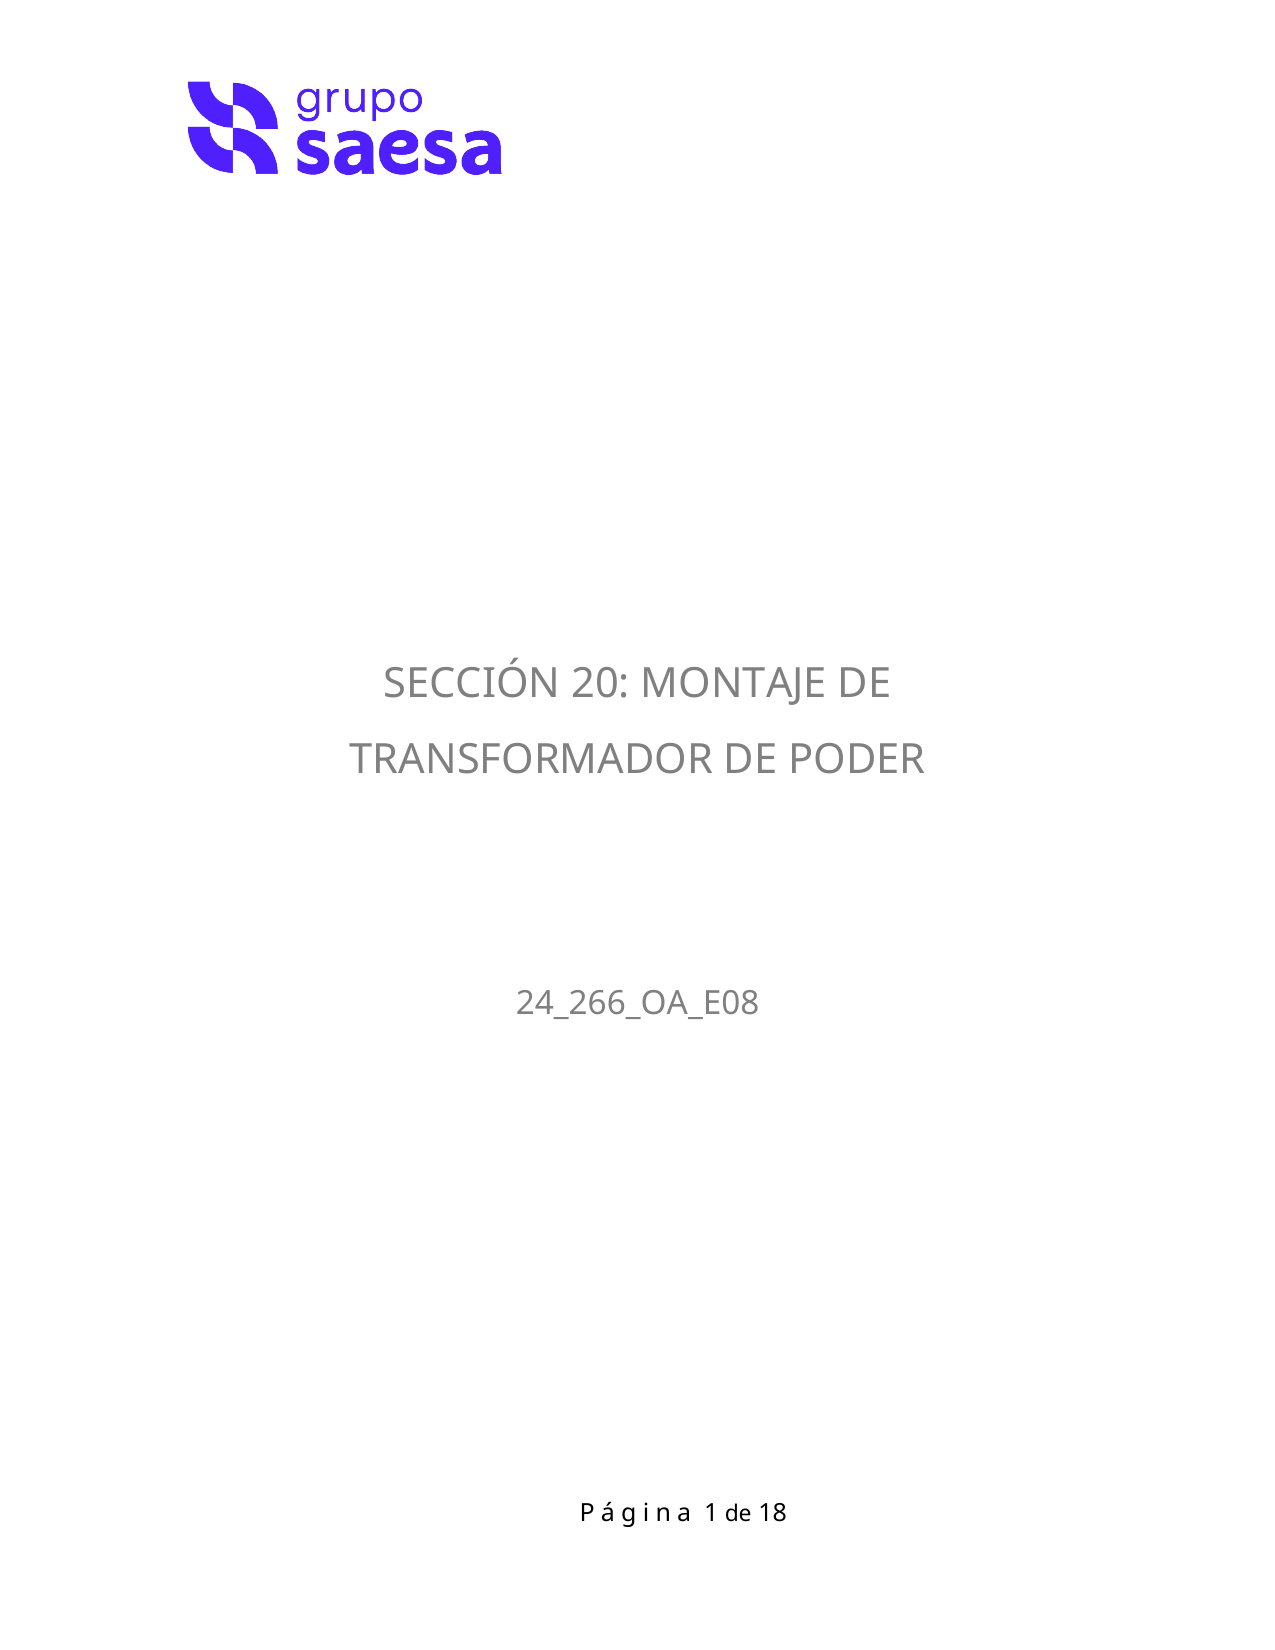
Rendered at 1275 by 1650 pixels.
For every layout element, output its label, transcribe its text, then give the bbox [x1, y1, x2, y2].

picture [177, 73, 511, 178]
text TRANSFORMADOR DE PODER [177, 729, 1098, 786]
text SECCIÓN 20: MONTAJE DE [177, 653, 1098, 709]
text 24_266_OA_E08 [177, 979, 1098, 1024]
